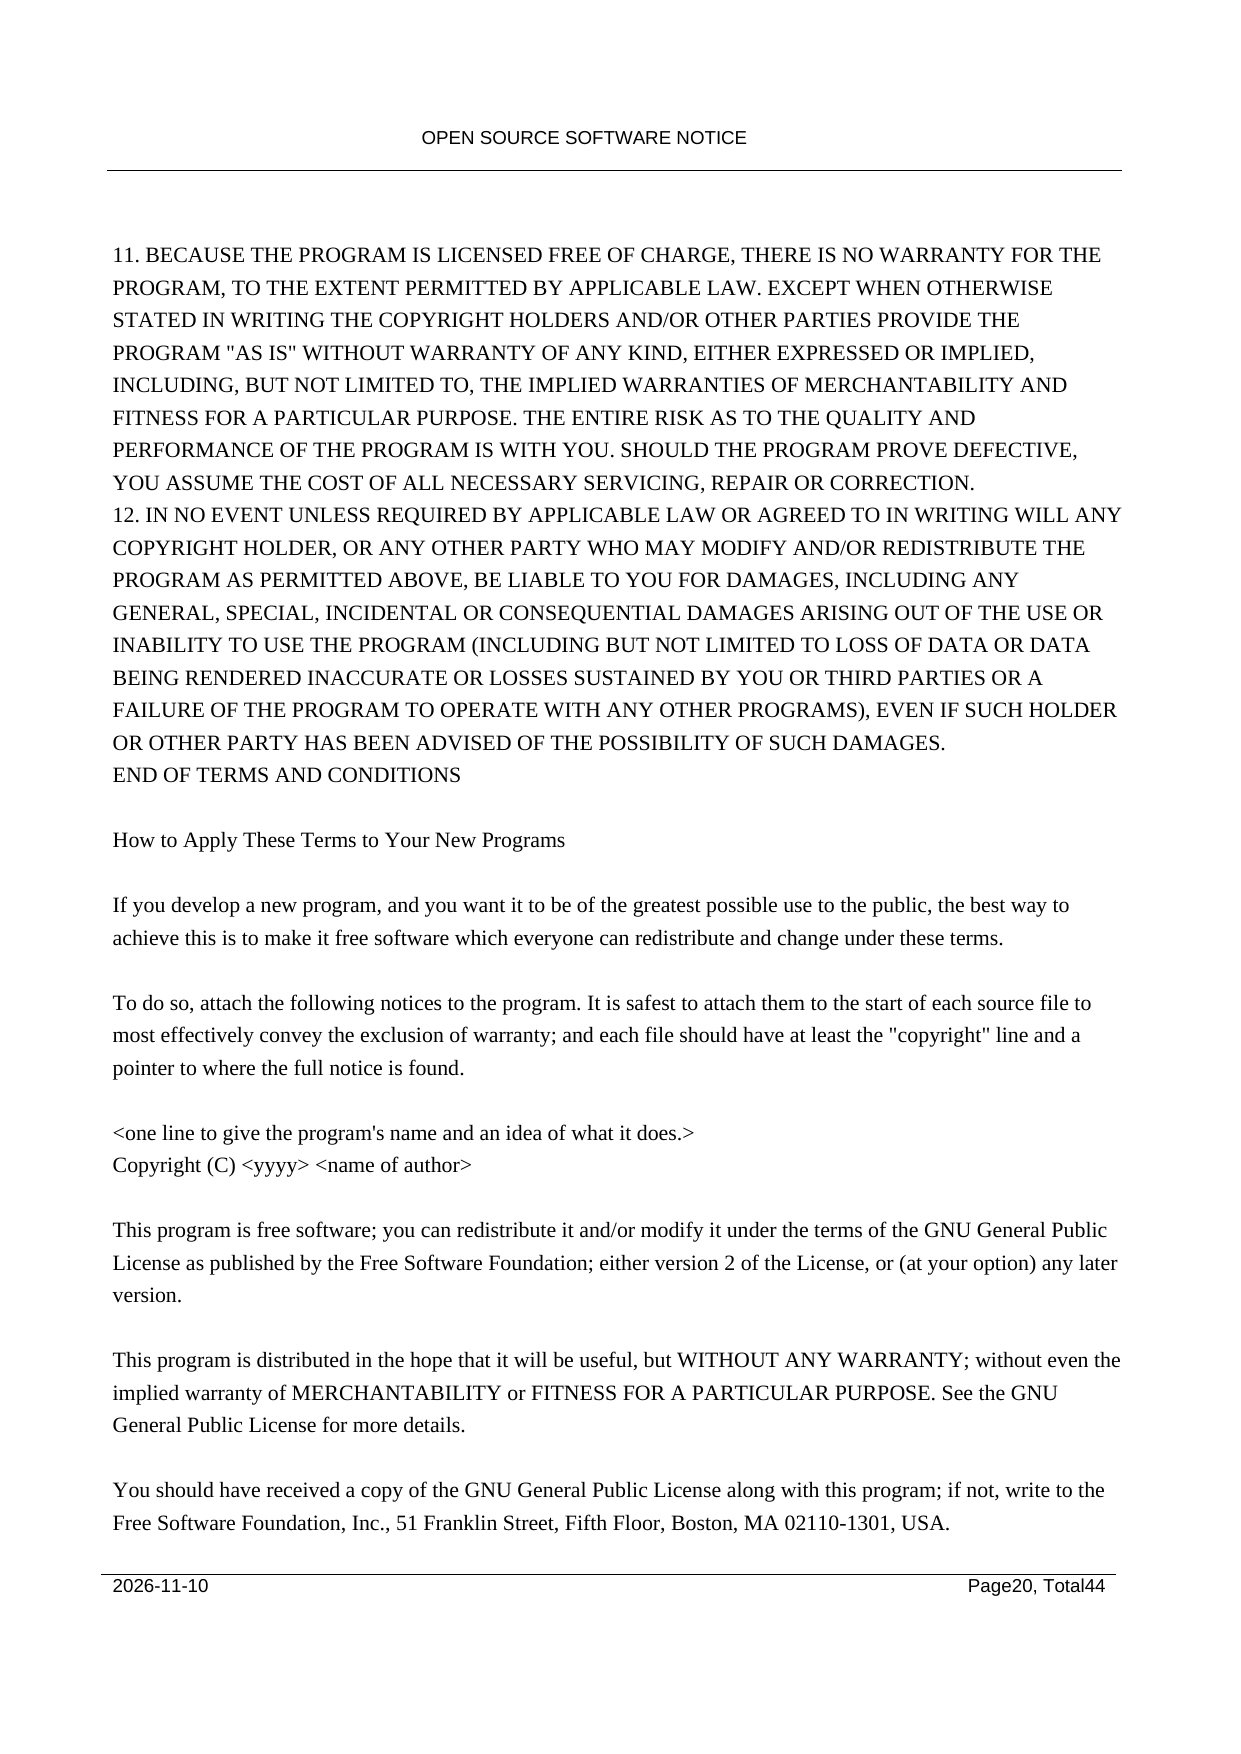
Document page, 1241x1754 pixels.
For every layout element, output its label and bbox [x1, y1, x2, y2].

text [112, 206, 1128, 1539]
